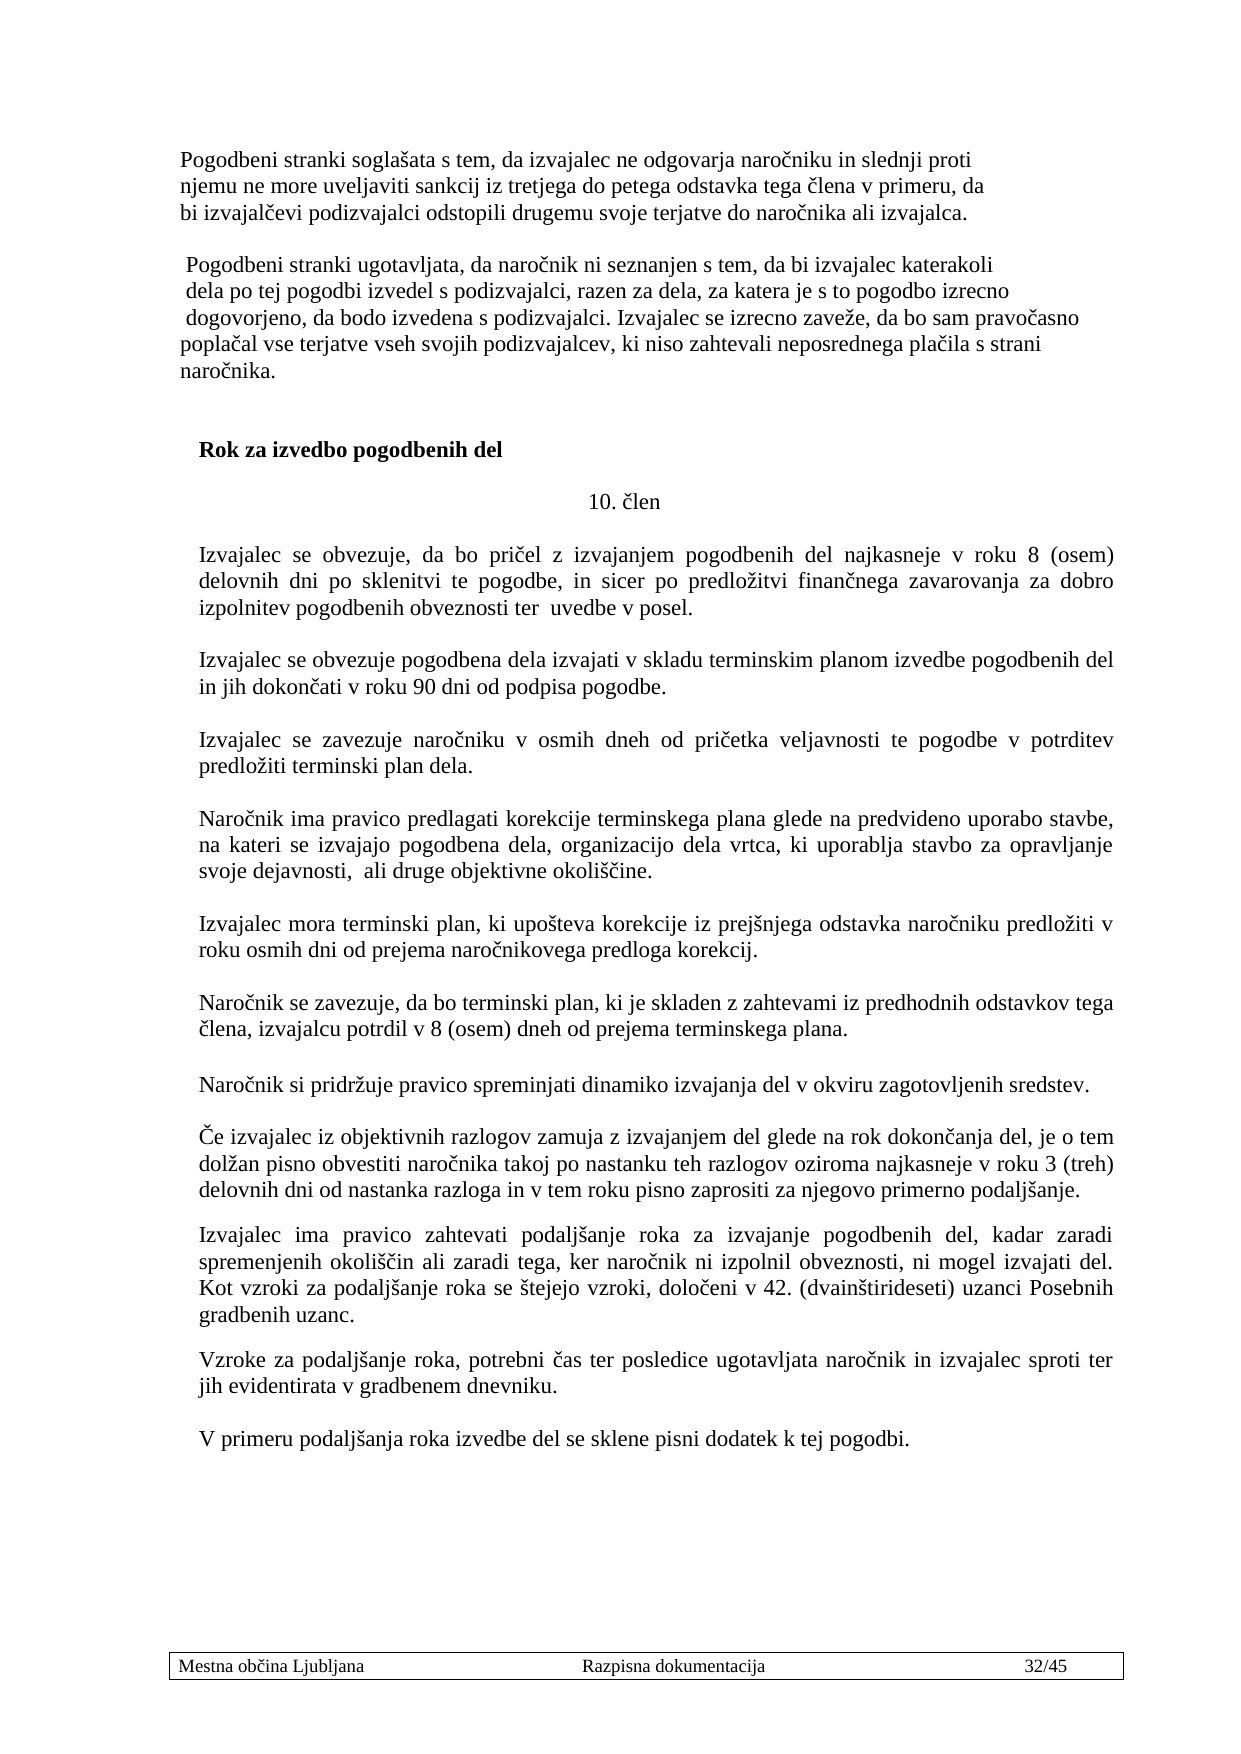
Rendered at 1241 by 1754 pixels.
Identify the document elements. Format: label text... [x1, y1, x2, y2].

text bi izvajalčevi podizvajalci odstopili drugemu svoje terjatve do naročnika ali izvajalca. [66, 198, 1115, 225]
text Naročnik si pridržuje pravico spreminjati dinamiko izvajanja del v okviru zagotovljenih sredstev. [198, 1071, 1115, 1097]
text Pogodbeni stranki ugotavljata, da naročnik ni seznanjen s tem, da bi izvajalec katerakoli [66, 251, 1115, 278]
text Naročnik ima pravico predlagati korekcije terminskega plana glede na predvideno uporabo stavbe, na kateri se izvajajo pogodbena dela, organizacijo dela vrtca, ki uporablja stavbo za opravljanje svoje dejavnosti, ali druge objektivne okoliščine. [198, 805, 1115, 884]
text dela po tej pogodbi izvedel s podizvajalci, razen za dela, za katera je s to pogodbo izrecno [66, 278, 1115, 304]
text V primeru podaljšanja roka izvedbe del se sklene pisni dodatek k tej pogodbi. [198, 1425, 1115, 1452]
text Izvajalec se obvezuje, da bo pričel z izvajanjem pogodbenih del najkasneje v roku 8 (osem) delovnih dni po sklenitvi te pogodbe, in sicer po predložitvi finančnega zavarovanja za dobro izpolnitev pogodbenih obveznosti ter uvedbe v posel. [198, 541, 1115, 620]
text Izvajalec mora terminski plan, ki upošteva korekcije iz prejšnjega odstavka naročniku predložiti v roku osmih dni od prejema naročnikovega predloga korekcij. [198, 910, 1115, 963]
text Vzroke za podaljšanje roka, potrebni čas ter posledice ugotavljata naročnik in izvajalec sproti ter jih evidentirata v gradbenem dnevniku. [198, 1346, 1115, 1399]
text njemu ne more uveljaviti sankcij iz tretjega do petega odstavka tega člena v primeru, da [66, 172, 1115, 198]
text naročnika. [66, 357, 1115, 383]
text Če izvajalec iz objektivnih razlogov zamuja z izvajanjem del glede na rok dokončanja del, je o tem dolžan pisno obvestiti naročnika takoj po nastanku teh razlogov oziroma najkasneje v roku 3 (treh) delovnih dni od nastanka razloga in v tem roku pisno zaprositi za njegovo primerno podaljšanje. [198, 1123, 1115, 1202]
text Pogodbeni stranki soglašata s tem, da izvajalec ne odgovarja naročniku in slednji proti [66, 146, 1115, 172]
text 10. člen [103, 488, 1145, 515]
text Rok za izvedbo pogodbenih del [198, 436, 1145, 462]
text poplačal vse terjatve vseh svojih podizvajalcev, ki niso zahtevali neposrednega plačila s strani [66, 330, 1115, 357]
text Izvajalec se obvezuje pogodbena dela izvajati v skladu terminskim planom izvedbe pogodbenih del in jih dokončati v roku 90 dni od podpisa pogodbe. [198, 647, 1115, 699]
text dogovorjeno, da bodo izvedena s podizvajalci. Izvajalec se izrecno zaveže, da bo sam pravočasno [66, 304, 1115, 330]
text Izvajalec ima pravico zahtevati podaljšanje roka za izvajanje pogodbenih del, kadar zaradi spremenjenih okoliščin ali zaradi tega, ker naročnik ni izpolnil obveznosti, ni mogel izvajati del. Kot vzroki za podaljšanje roka se štejejo vzroki, določeni v 42. (dvainštirideseti) uzanci Posebnih gradbenih uzanc. [198, 1222, 1115, 1327]
text Izvajalec se zavezuje naročniku v osmih dneh od pričetka veljavnosti te pogodbe v potrditev predložiti terminski plan dela. [198, 726, 1115, 778]
text Naročnik se zavezuje, da bo terminski plan, ki je skladen z zahtevami iz predhodnih odstavkov tega člena, izvajalcu potrdil v 8 (osem) dneh od prejema terminskega plana. [198, 989, 1115, 1042]
